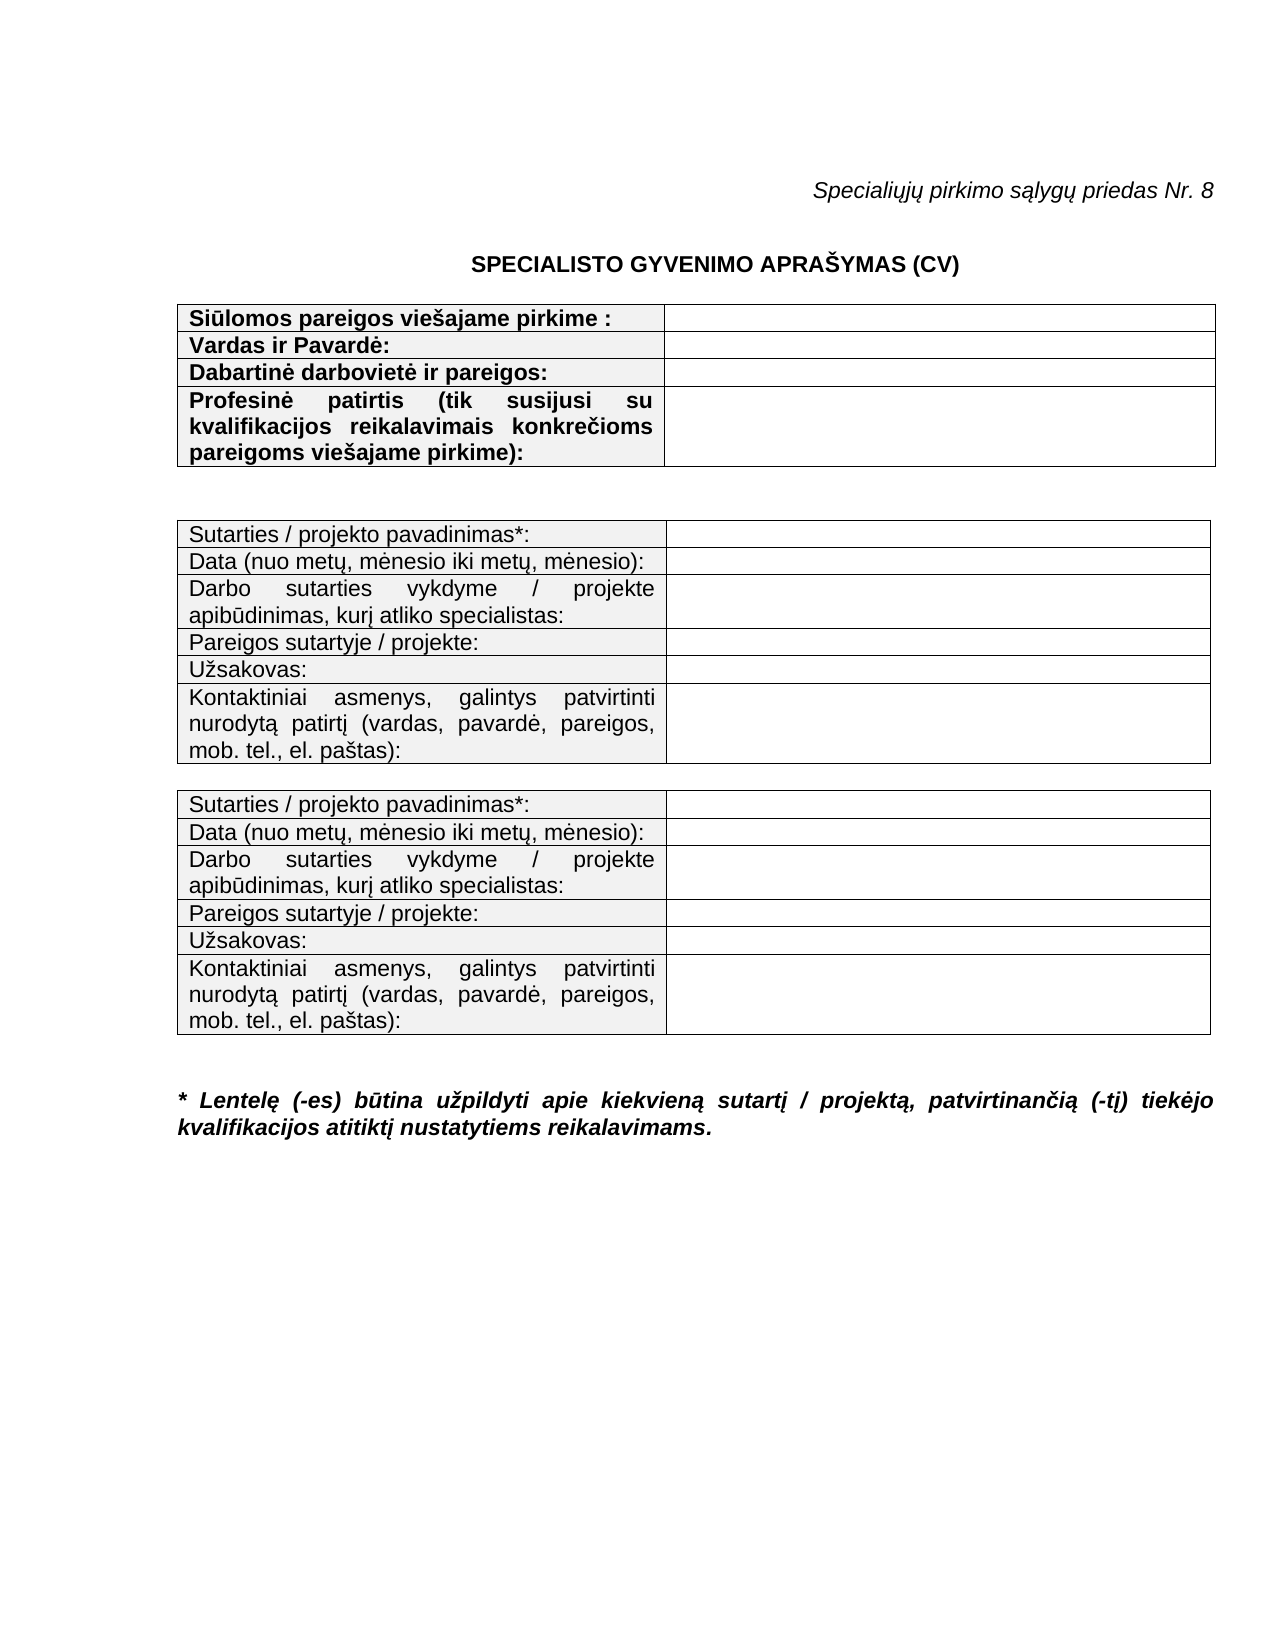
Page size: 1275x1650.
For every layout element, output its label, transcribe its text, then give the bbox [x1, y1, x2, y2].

table_header [667, 791, 1210, 818]
table_cell [667, 846, 1210, 899]
table_cell Vardas ir Pavardė: [178, 332, 664, 358]
table_cell [667, 684, 1210, 763]
table_cell [667, 575, 1210, 628]
table_cell Data (nuo metų, mėnesio iki metų, mėnesio): [178, 819, 666, 845]
table_cell [665, 359, 1215, 386]
table_cell Pareigos sutartyje / projekte: [178, 629, 666, 655]
table_cell [667, 819, 1210, 845]
table_cell Užsakovas: [178, 656, 666, 683]
table_cell [667, 656, 1210, 683]
table_cell Darbo sutarties vykdyme / projekte apibūdinimas, kurį atliko specialistas: [178, 846, 666, 899]
table_header [667, 521, 1210, 547]
table_cell Dabartinė darbovietė ir pareigos: [178, 359, 664, 386]
table_cell [667, 629, 1210, 655]
text SPECIALISTO gyvenimo apraŠymas (CV) [214, 251, 1216, 277]
text * Lentelę (-es) būtina užpildyti apie kiekvieną sutartį / projektą, patvirtinančią (-tį) tiekėjo kvalifikacijos atitiktį nustatytiems reikalavimams. [177, 1087, 1216, 1140]
table_cell [665, 332, 1215, 358]
table_cell Kontaktiniai asmenys, galintys patvirtinti nurodytą patirtį (vardas, pavardė, pareigos, mob. tel., el. paštas): [178, 684, 666, 763]
table_cell Kontaktiniai asmenys, galintys patvirtinti nurodytą patirtį (vardas, pavardė, pareigos, mob. tel., el. paštas): [178, 955, 666, 1034]
table_header Sutarties / projekto pavadinimas*: [178, 791, 666, 818]
table_header Siūlomos pareigos viešajame pirkime : [178, 305, 664, 331]
table_cell Darbo sutarties vykdyme / projekte apibūdinimas, kurį atliko specialistas: [178, 575, 666, 628]
table_cell [667, 548, 1210, 574]
table_cell Profesinė patirtis (tik susijusi su kvalifikacijos reikalavimais konkrečioms pareigoms viešajame pirkime): [178, 387, 664, 466]
table_header [665, 305, 1215, 331]
table_cell Užsakovas: [178, 927, 666, 954]
table_cell Data (nuo metų, mėnesio iki metų, mėnesio): [178, 548, 666, 574]
text Specialiųjų pirkimo sąlygų priedas Nr. 8 [177, 177, 1216, 203]
table_cell [667, 955, 1210, 1034]
table_header Sutarties / projekto pavadinimas*: [178, 521, 666, 547]
table_cell [667, 927, 1210, 954]
table_cell [667, 900, 1210, 926]
table_cell Pareigos sutartyje / projekte: [178, 900, 666, 926]
table_cell [665, 387, 1215, 466]
